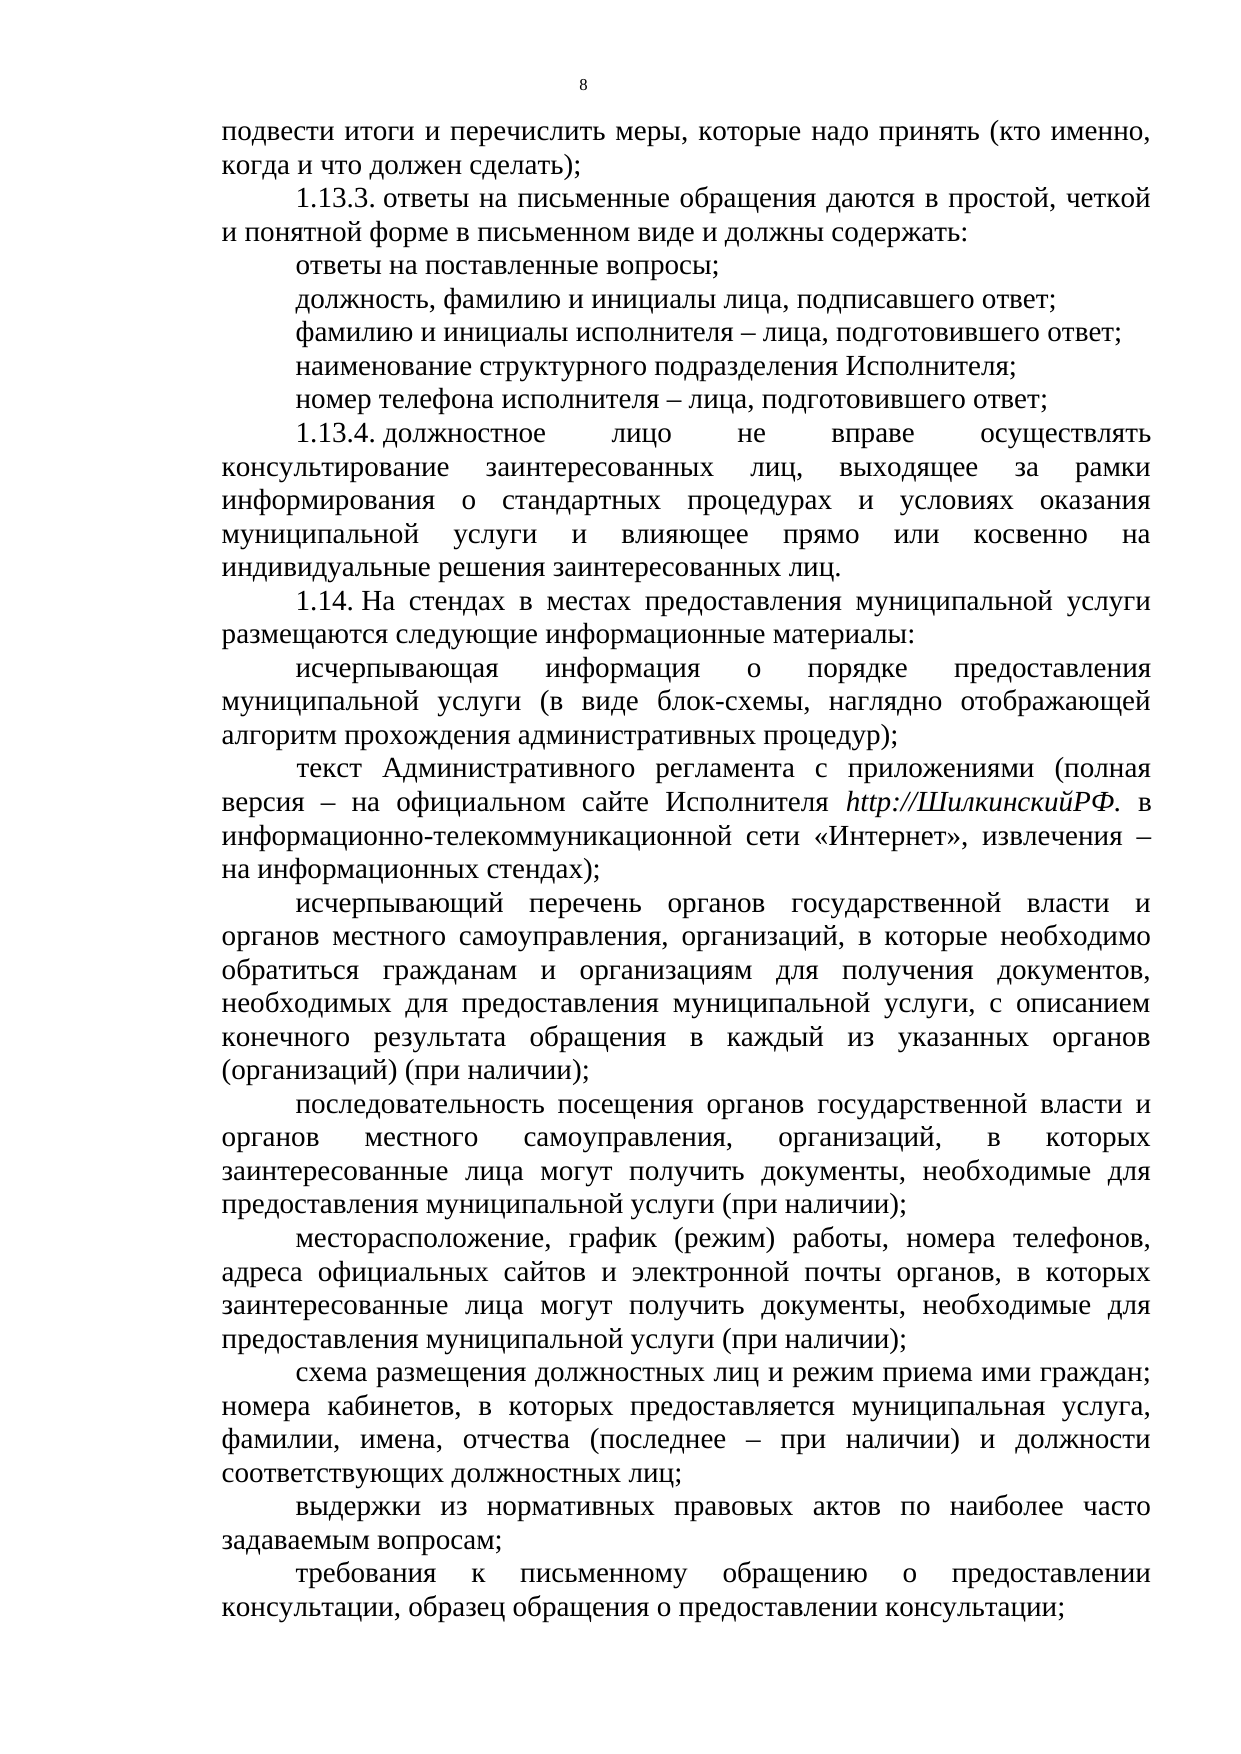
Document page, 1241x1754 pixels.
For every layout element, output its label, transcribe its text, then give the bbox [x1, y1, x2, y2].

text последовательность посещения органов государственной власти и органов местного самоуправления, организаций, в которых заинтересованные лица могут получить документы, необходимые для предоставления муниципальной услуги (при наличии); [221, 1086, 1152, 1220]
text 1.14. На стендах в местах предоставления муниципальной услуги размещаются следующие информационные материалы: [221, 583, 1152, 650]
text наименование структурного подразделения Исполнителя; [221, 348, 1152, 382]
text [221, 113, 1152, 180]
text месторасположение, график (режим) работы, номера телефонов, адреса официальных сайтов и электронной почты органов, в которых заинтересованные лица могут получить документы, необходимые для предоставления муниципальной услуги (при наличии); [221, 1220, 1152, 1354]
text фамилию и инициалы исполнителя – лица, подготовившего ответ; [221, 314, 1152, 348]
text требования к письменному обращению о предоставлении консультации, образец обращения о предоставлении консультации; [221, 1556, 1152, 1623]
text ответы на поставленные вопросы; [221, 247, 1152, 281]
text исчерпывающий перечень органов государственной власти и органов местного самоуправления, организаций, в которые необходимо обратиться гражданам и организациям для получения документов, необходимых для предоставления муниципальной услуги, с описанием конечного результата обращения в каждый из указанных органов (организаций) (при наличии); [221, 885, 1152, 1086]
text должность, фамилию и инициалы лица, подписавшего ответ; [221, 281, 1152, 314]
text 1.13.4. должностное лицо не вправе осуществлять консультирование заинтересованных лиц, выходящее за рамки информирования о стандартных процедурах и условиях оказания муниципальной услуги и влияющее прямо или косвенно на индивидуальные решения заинтересованных лиц. [221, 415, 1152, 583]
text выдержки из нормативных правовых актов по наиболее часто задаваемым вопросам; [221, 1488, 1152, 1556]
text исчерпывающая информация о порядке предоставления муниципальной услуги (в виде блок-схемы, наглядно отображающей алгоритм прохождения административных процедур); [221, 650, 1152, 751]
text номер телефона исполнителя – лица, подготовившего ответ; [221, 382, 1152, 415]
text схема размещения должностных лиц и режим приема ими граждан; номера кабинетов, в которых предоставляется муниципальная услуга, фамилии, имена, отчества (последнее – при наличии) и должности соответствующих должностных лиц; [221, 1354, 1152, 1488]
text 1.13.3. ответы на письменные обращения даются в простой, четкой и понятной форме в письменном виде и должны содержать: [221, 180, 1152, 247]
text текст Административного регламента с приложениями (полная версия – на официальном сайте Исполнителя http://ШилкинскийРФ. в информационно-телекоммуникационной сети «Интернет», извлечения – на информационных стендах); [221, 751, 1152, 885]
